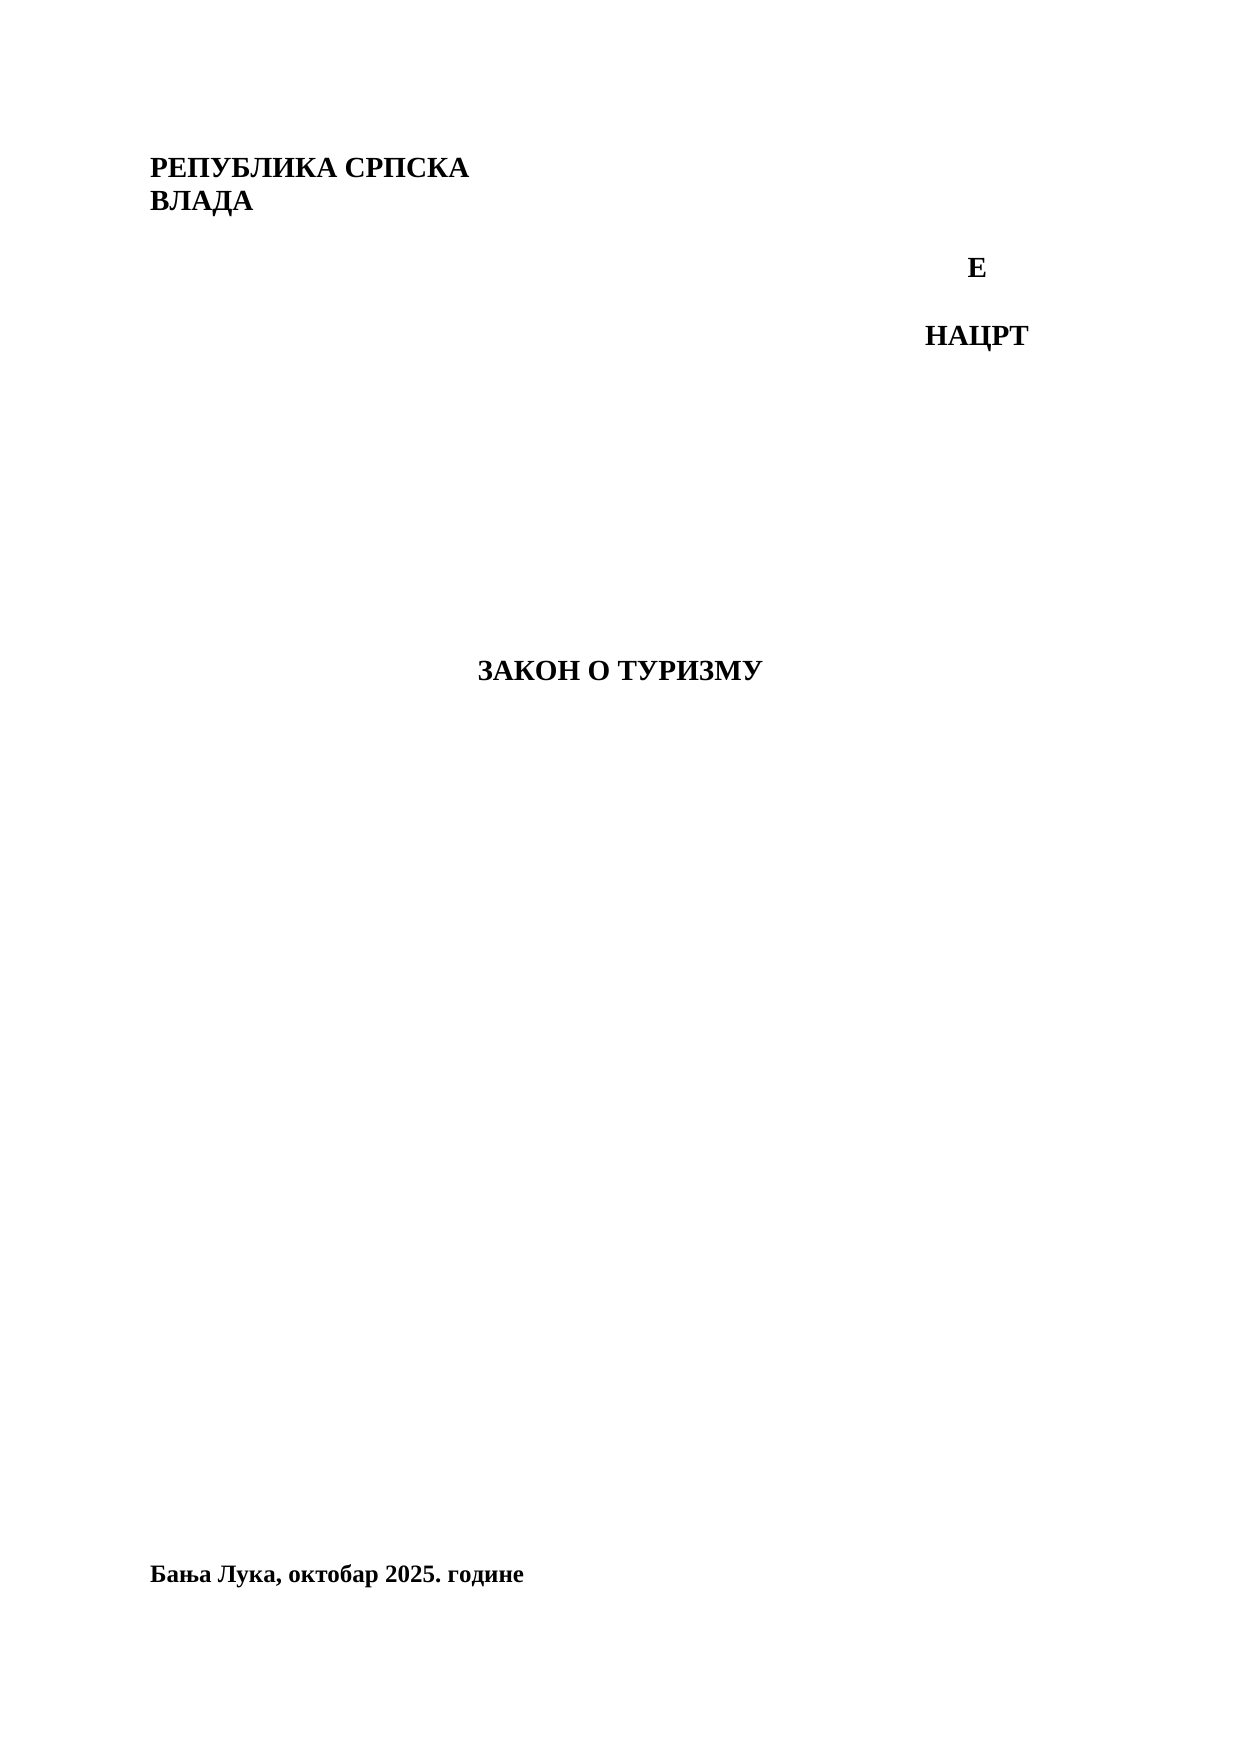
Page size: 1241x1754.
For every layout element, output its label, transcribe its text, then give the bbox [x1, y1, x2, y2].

text ЗАКОН О ТУРИЗМУ [150, 653, 1090, 687]
text Бања Лука, октобар 2025. године [150, 1559, 1090, 1587]
text Е [150, 251, 1090, 284]
text НАЦРТ [150, 318, 1090, 351]
text ВЛАДА [150, 183, 1090, 217]
text РЕПУБЛИКА СРПСКА [150, 150, 1090, 183]
